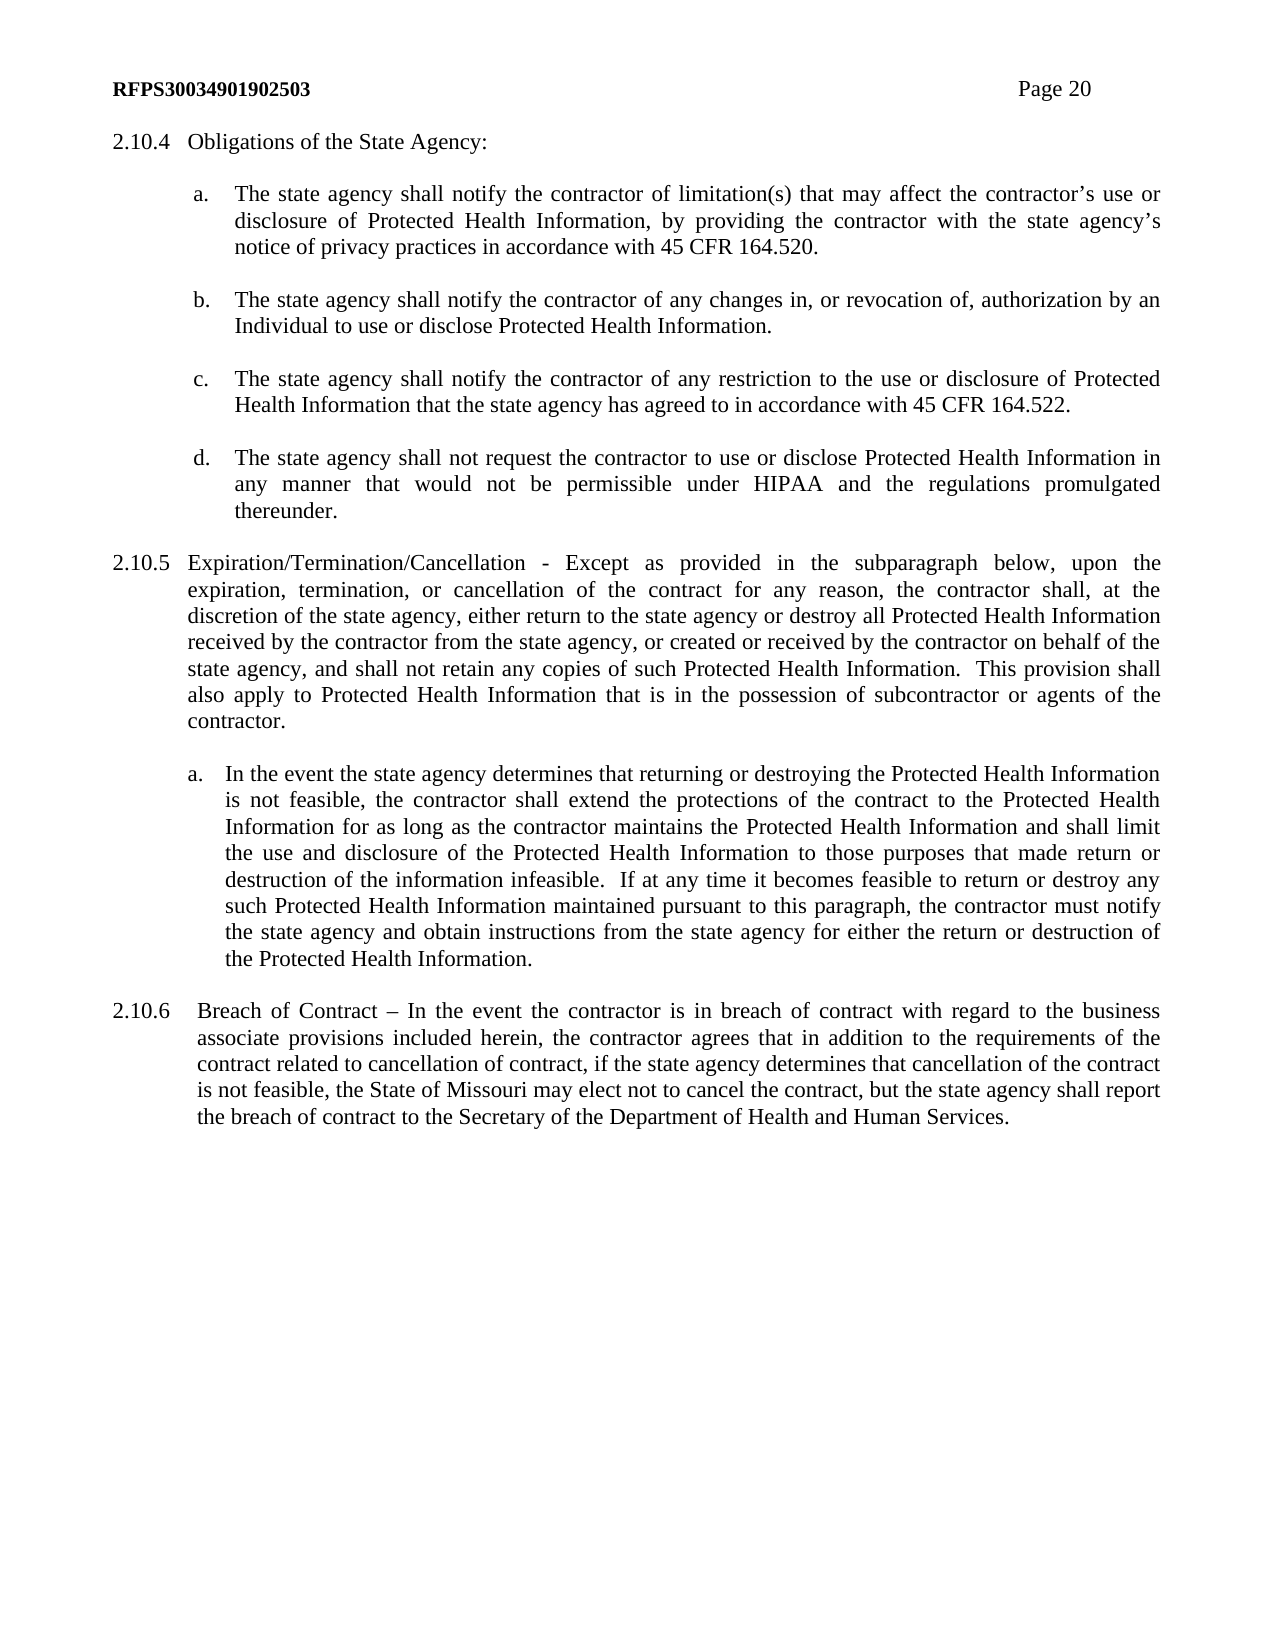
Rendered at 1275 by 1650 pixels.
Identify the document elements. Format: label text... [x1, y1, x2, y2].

subtitle In the event the state agency determines that returning or destroying the Protected Health Information is not feasible, the contractor shall extend the protections of the contract to the Protected Health Information for as long as the contractor maintains the Protected Health Information and shall limit the use and disclosure of the Protected Health Information to those purposes that made return or destruction of the information infeasible. If at any time it becomes feasible to return or destroy any such Protected Health Information maintained pursuant to this paragraph, the contractor must notify the state agency and obtain instructions from the state agency for either the return or destruction of the Protected Health Information. [187, 760, 1162, 971]
subtitle Obligations of the State Agency: [112, 128, 1162, 154]
subtitle The state agency shall notify the contractor of limitation(s) that may affect the contractor’s use or disclosure of Protected Health Information, by providing the contractor with the state agency’s notice of privacy practices in accordance with 45 CFR 164.520. [187, 180, 1162, 259]
subtitle Breach of Contract – In the event the contractor is in breach of contract with regard to the business associate provisions included herein, the contractor agrees that in addition to the requirements of the contract related to cancellation of contract, if the state agency determines that cancellation of the contract is not feasible, the State of Missouri may elect not to cancel the contract, but the state agency shall report the breach of contract to the Secretary of the Department of Health and Human Services. [112, 997, 1162, 1129]
subtitle The state agency shall notify the contractor of any restriction to the use or disclosure of Protected Health Information that the state agency has agreed to in accordance with 45 CFR 164.522. [187, 365, 1162, 418]
subtitle Expiration/Termination/Cancellation - Except as provided in the subparagraph below, upon the expiration, termination, or cancellation of the contract for any reason, the contractor shall, at the discretion of the state agency, either return to the state agency or destroy all Protected Health Information received by the contractor from the state agency, or created or received by the contractor on behalf of the state agency, and shall not retain any copies of such Protected Health Information. This provision shall also apply to Protected Health Information that is in the possession of subcontractor or agents of the contractor. [112, 549, 1162, 734]
subtitle The state agency shall notify the contractor of any changes in, or revocation of, authorization by an Individual to use or disclose Protected Health Information. [187, 286, 1162, 338]
subtitle The state agency shall not request the contractor to use or disclose Protected Health Information in any manner that would not be permissible under HIPAA and the regulations promulgated thereunder. [187, 444, 1162, 523]
